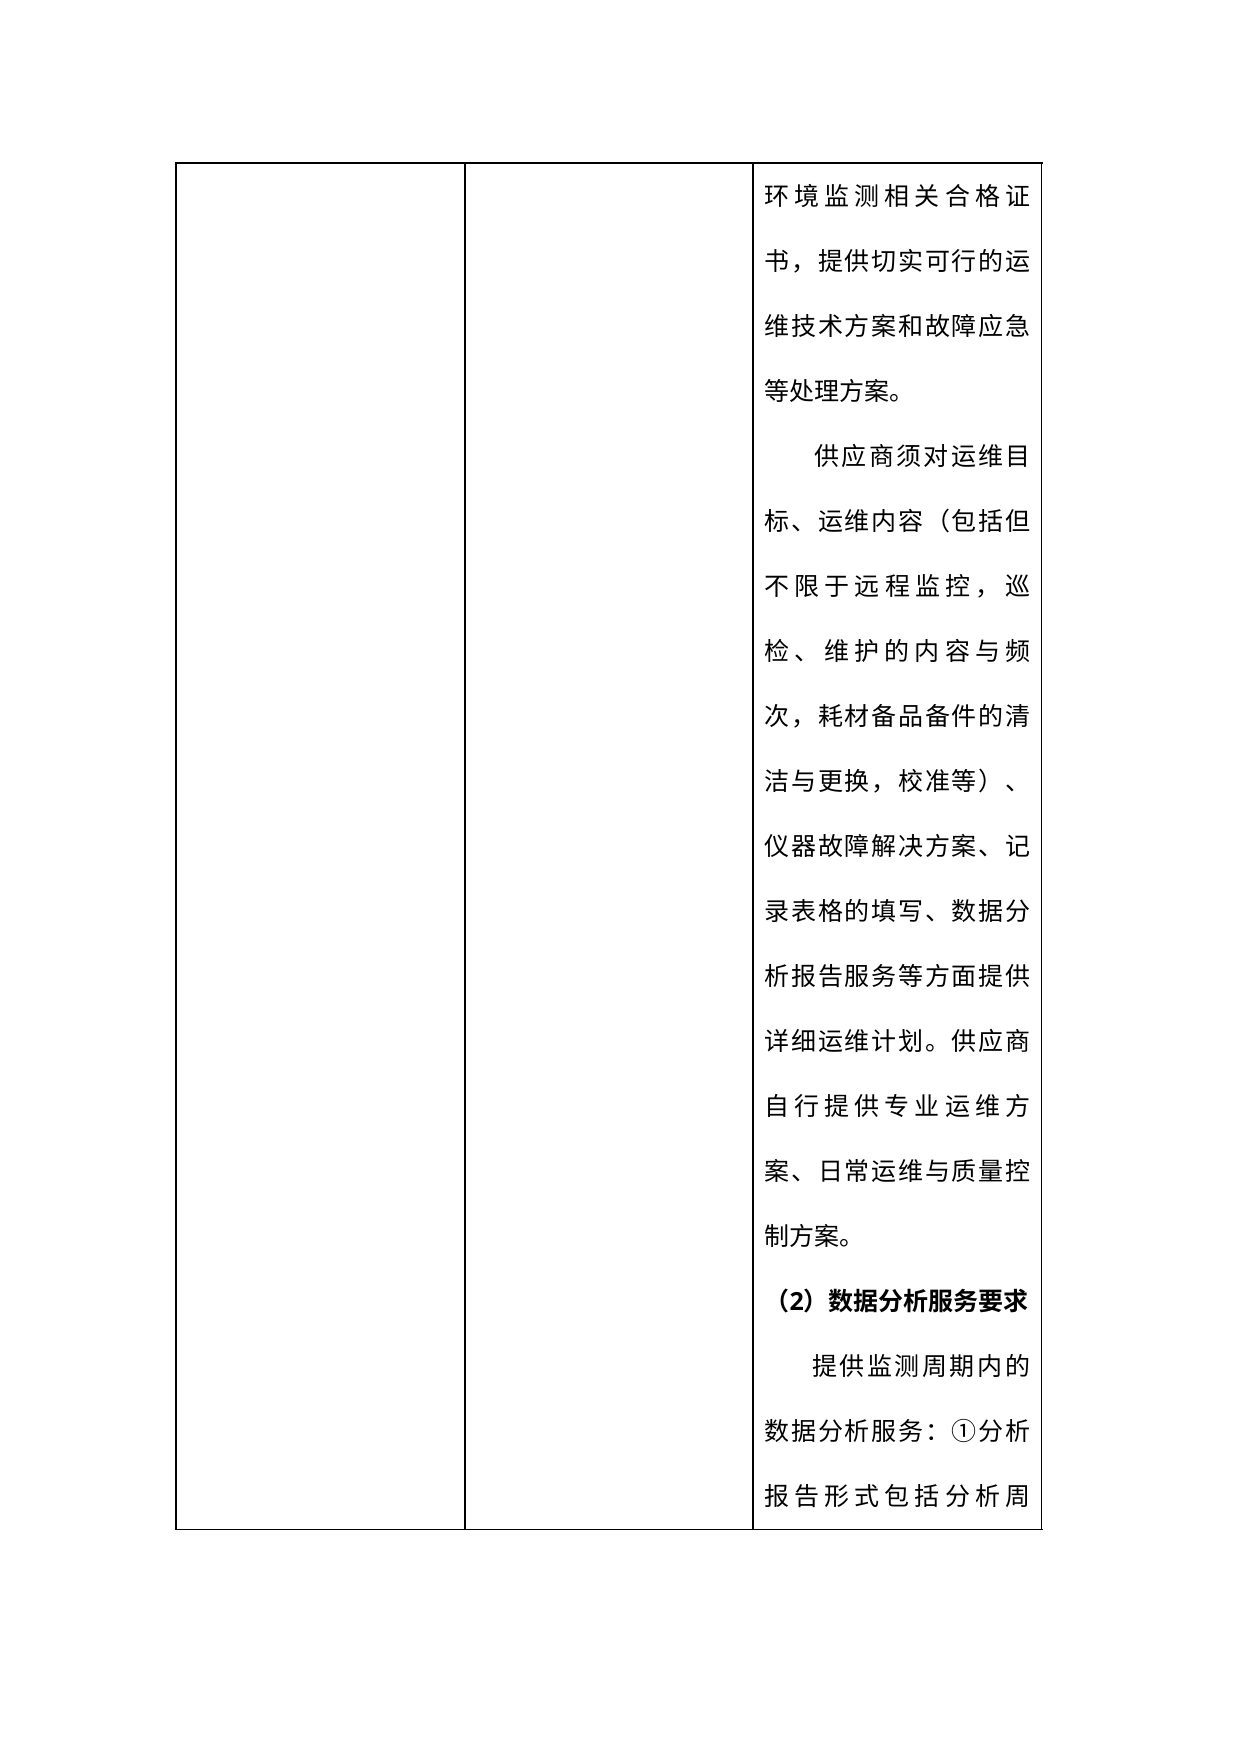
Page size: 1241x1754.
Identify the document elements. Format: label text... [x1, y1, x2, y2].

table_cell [754, 164, 1041, 1528]
table_cell 3 [177, 164, 464, 1528]
table_cell ★ [466, 164, 752, 1528]
